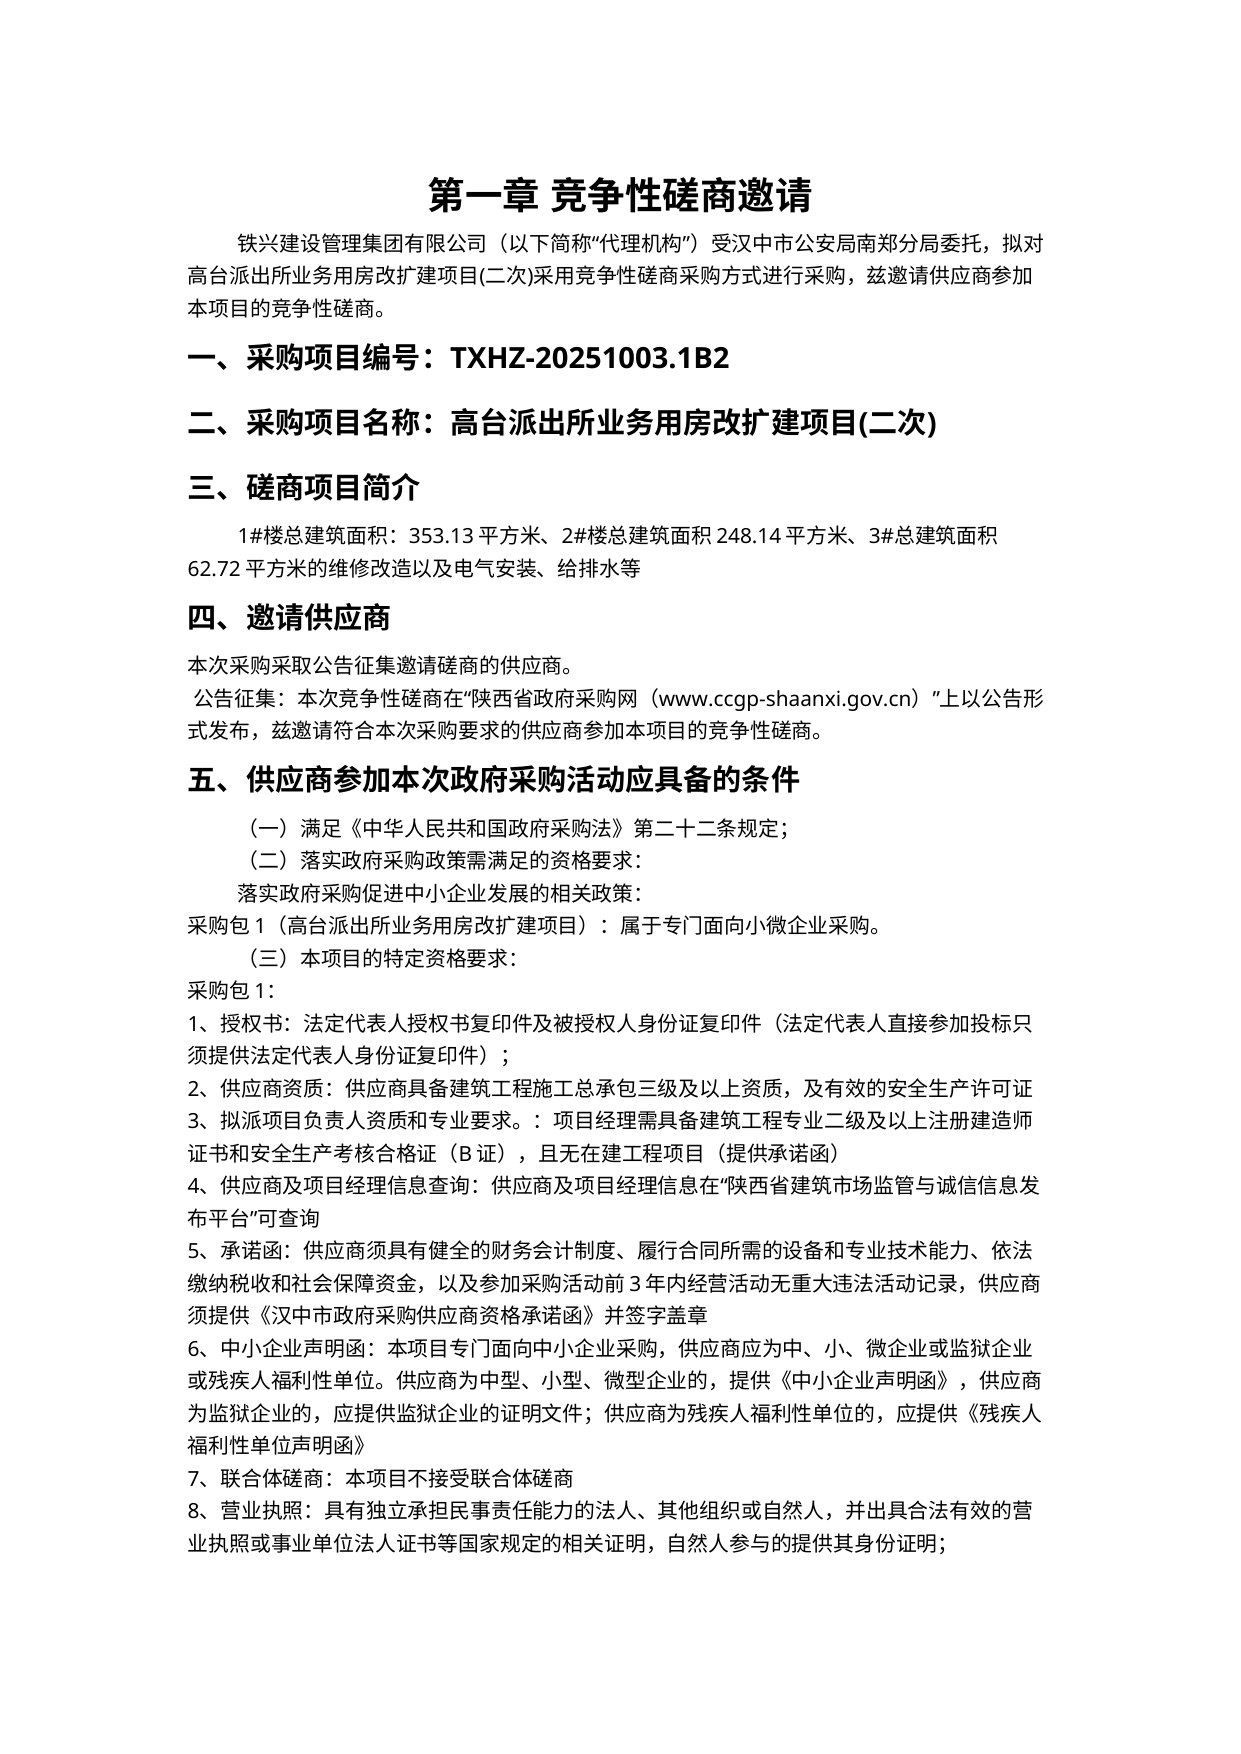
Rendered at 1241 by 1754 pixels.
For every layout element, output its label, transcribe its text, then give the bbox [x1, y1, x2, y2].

text 四、邀请供应商 [187, 584, 1053, 649]
text 五、供应商参加本次政府采购活动应具备的条件 [187, 747, 1053, 812]
text 二、采购项目名称：高台派出所业务用房改扩建项目(二次) [187, 389, 1053, 454]
text 落实政府采购促进中小企业发展的相关政策： [187, 877, 1053, 909]
text 三、磋商项目简介 [187, 454, 1053, 519]
text （二）落实政府采购政策需满足的资格要求： [187, 844, 1053, 877]
text 8、营业执照：具有独立承担民事责任能力的法人、其他组织或自然人，并出具合法有效的营业执照或事业单位法人证书等国家规定的相关证明，自然人参与的提供其身份证明； [187, 1494, 1053, 1559]
text （三）本项目的特定资格要求： [187, 942, 1053, 974]
text 1#楼总建筑面积：353.13平方米、2#楼总建筑面积248.14平方米、3#总建筑面积62.72平方米的维修改造以及电气安装、给排水等 [187, 519, 1053, 584]
text 1、授权书：法定代表人授权书复印件及被授权人身份证复印件（法定代表人直接参加投标只须提供法定代表人身份证复印件）； [187, 1007, 1053, 1072]
text （一）满足《中华人民共和国政府采购法》第二十二条规定； [187, 812, 1053, 844]
text 4、供应商及项目经理信息查询：供应商及项目经理信息在“陕西省建筑市场监管与诚信信息发布平台”可查询 [187, 1169, 1053, 1234]
text 一、采购项目编号：TXHZ-20251003.1B2 [187, 324, 1053, 389]
text 采购包1： [187, 974, 1053, 1007]
text 3、拟派项目负责人资质和专业要求。：项目经理需具备建筑工程专业二级及以上注册建造师证书和安全生产考核合格证（B证），且无在建工程项目（提供承诺函） [187, 1104, 1053, 1169]
text 铁兴建设管理集团有限公司（以下简称“代理机构”）受汉中市公安局南郑分局委托，拟对高台派出所业务用房改扩建项目(二次)采用竞争性磋商采购方式进行采购，兹邀请供应商参加本项目的竞争性磋商。 [187, 227, 1053, 324]
text 6、中小企业声明函：本项目专门面向中小企业采购，供应商应为中、小、微企业或监狱企业或残疾人福利性单位。供应商为中型、小型、微型企业的，提供《中小企业声明函》，供应商为监狱企业的，应提供监狱企业的证明文件；供应商为残疾人福利性单位的，应提供《残疾人福利性单位声明函》 [187, 1332, 1053, 1462]
text 公告征集：本次竞争性磋商在“陕西省政府采购网（www.ccgp-shaanxi.gov.cn）”上以公告形式发布，兹邀请符合本次采购要求的供应商参加本项目的竞争性磋商。 [187, 682, 1053, 747]
text 7、联合体磋商：本项目不接受联合体磋商 [187, 1462, 1053, 1494]
text 本次采购采取公告征集邀请磋商的供应商。 [187, 649, 1053, 682]
text 5、承诺函：供应商须具有健全的财务会计制度、履行合同所需的设备和专业技术能力、依法缴纳税收和社会保障资金，以及参加采购活动前3年内经营活动无重大违法活动记录，供应商须提供《汉中市政府采购供应商资格承诺函》并签字盖章 [187, 1234, 1053, 1332]
text 采购包1（高台派出所业务用房改扩建项目）：属于专门面向小微企业采购。 [187, 909, 1053, 942]
text 2、供应商资质：供应商具备建筑工程施工总承包三级及以上资质，及有效的安全生产许可证 [187, 1072, 1053, 1104]
text 第一章 竞争性磋商邀请 [187, 162, 1053, 227]
